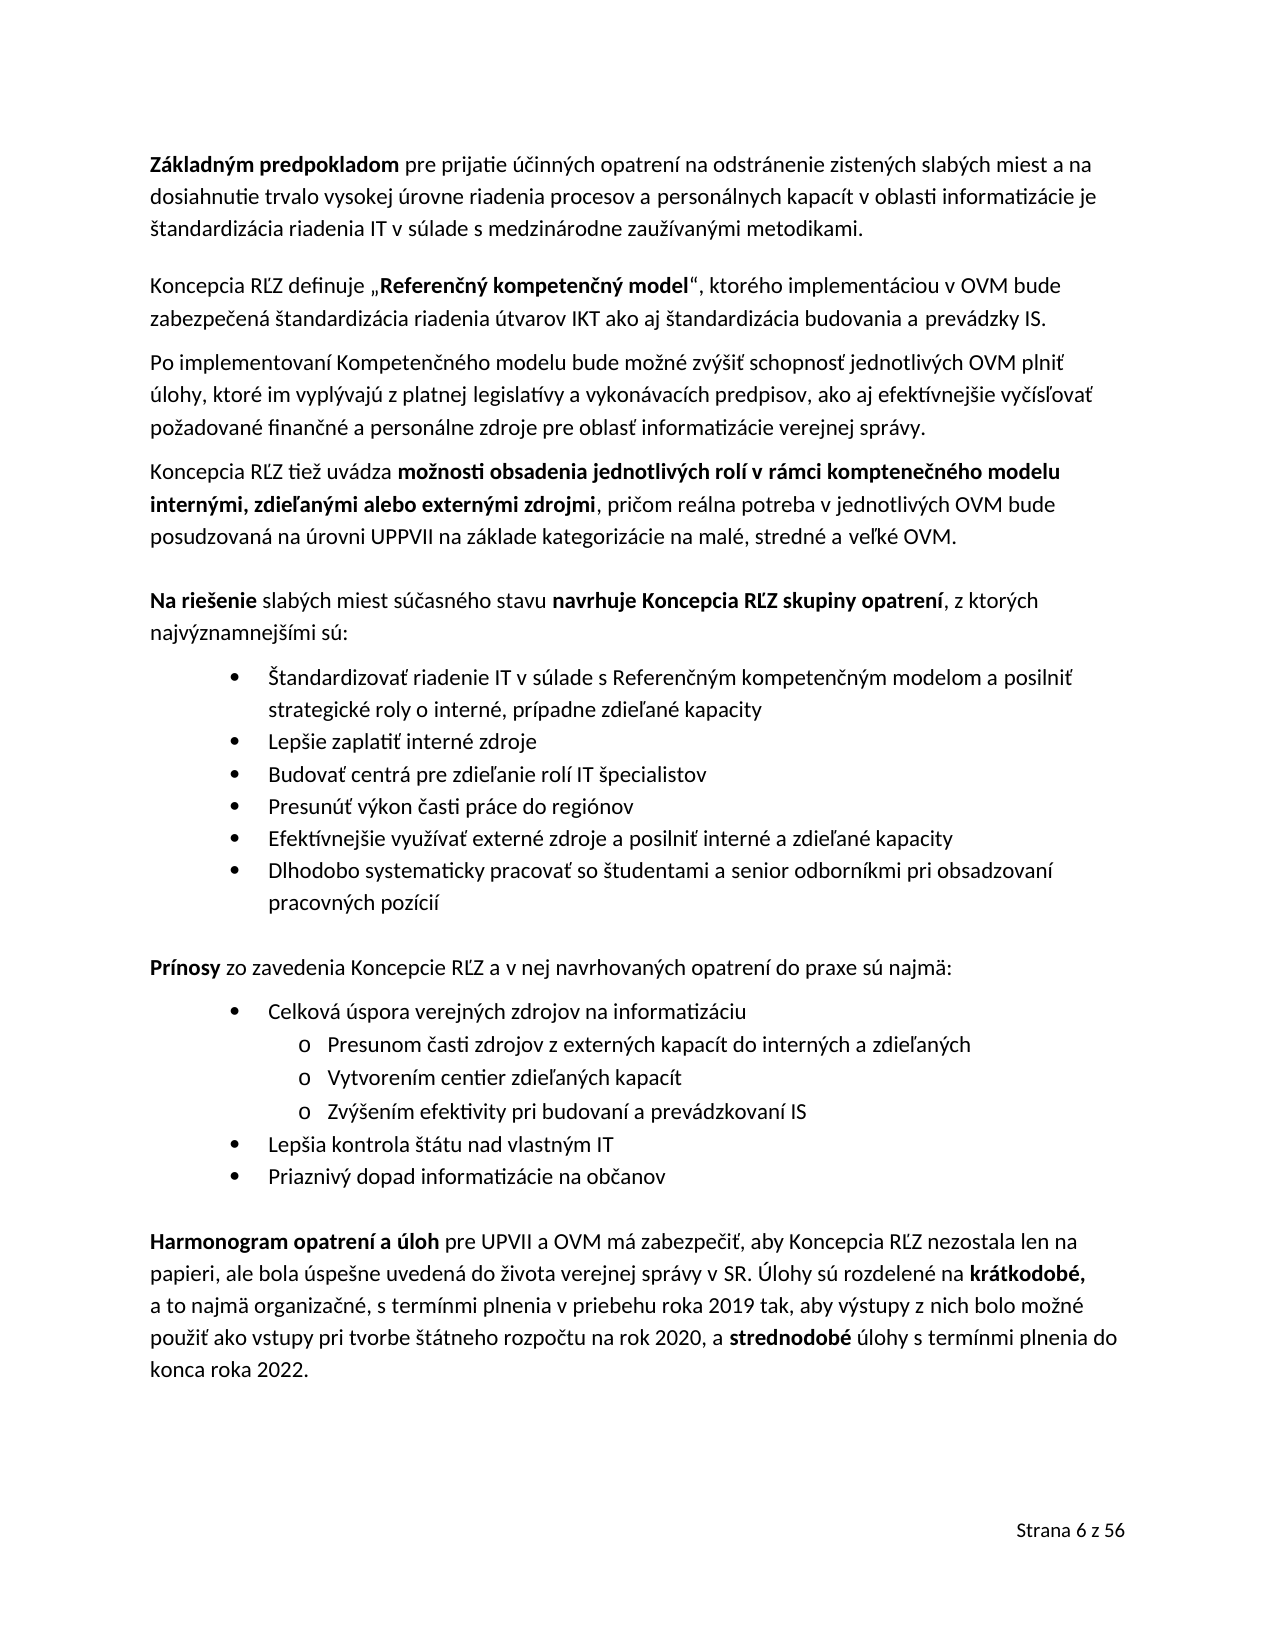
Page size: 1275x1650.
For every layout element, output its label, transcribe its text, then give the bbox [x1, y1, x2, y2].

list Zvýšením efektivity pri budovaní a prevádzkovaní IS [298, 1097, 1125, 1126]
list Presunúť výkon časti práce do regiónov [231, 792, 1125, 820]
text Na riešenie slabých miest súčasného stavu navrhuje Koncepcia RĽZ skupiny opatrení, z ktorých najvýznamnejšími sú: [150, 586, 1125, 646]
list Celková úspora verejných zdrojov na informatizáciu [231, 997, 1125, 1026]
list Štandardizovať riadenie IT v súlade s Referenčným kompetenčným modelom a posilniť strategické roly o interné, prípadne zdieľané kapacity [231, 663, 1125, 723]
list Vytvorením centier zdieľaných kapacít [298, 1063, 1125, 1092]
text Harmonogram opatrení a úloh pre UPVII a OVM má zabezpečiť, aby Koncepcia RĽZ nezostala len na papieri, ale bola úspešne uvedená do života verejnej správy v SR. Úlohy sú rozdelené na krátkodobé, a to najmä organizačné, s termínmi plnenia v priebehu roka 2019 tak, aby výstupy z nich bolo možné použiť ako vstupy pri tvorbe štátneho rozpočtu na rok 2020, a strednodobé úlohy s termínmi plnenia do konca roka 2022. [150, 1227, 1125, 1384]
list Budovať centrá pre zdieľanie rolí IT špecialistov [231, 760, 1125, 788]
list Dlhodobo systematicky pracovať so študentami a senior odborníkmi pri obsadzovaní pracovných pozícií [231, 856, 1125, 916]
text Prínosy zo zavedenia Koncepcie RĽZ a v nej navrhovaných opatrení do praxe sú najmä: [150, 953, 1125, 981]
list Lepšia kontrola štátu nad vlastným IT [231, 1130, 1125, 1158]
list Lepšie zaplatiť interné zdroje [231, 727, 1125, 756]
text Po implementovaní Kompetenčného modelu bude možné zvýšiť schopnosť jednotlivých OVM plniť úlohy, ktoré im vyplývajú z platnej legislatívy a vykonávacích predpisov, ako aj efektívnejšie vyčísľovať požadované finančné a personálne zdroje pre oblasť informatizácie verejnej správy. [150, 348, 1125, 441]
list Presunom časti zdrojov z externých kapacít do interných a zdieľaných [298, 1030, 1125, 1059]
text Koncepcia RĽZ tiež uvádza možnosti obsadenia jednotlivých rolí v rámci komptenečného modelu internými, zdieľanými alebo externými zdrojmi, pričom reálna potreba v jednotlivých OVM bude posudzovaná na úrovni UPPVII na základe kategorizácie na malé, stredné a veľké OVM. [150, 457, 1125, 550]
list Priaznivý dopad informatizácie na občanov [231, 1162, 1125, 1191]
text Základným predpokladom pre prijatie účinných opatrení na odstránenie zistených slabých miest a na dosiahnutie trvalo vysokej úrovne riadenia procesov a personálnych kapacít v oblasti informatizácie je štandardizácia riadenia IT v súlade s medzinárodne zaužívanými metodikami. [150, 150, 1125, 242]
list Efektívnejšie využívať externé zdroje a posilniť interné a zdieľané kapacity [231, 824, 1125, 852]
text Koncepcia RĽZ definuje „Referenčný kompetenčný model“, ktorého implementáciou v OVM bude zabezpečená štandardizácia riadenia útvarov IKT ako aj štandardizácia budovania a prevádzky IS. [150, 272, 1125, 332]
